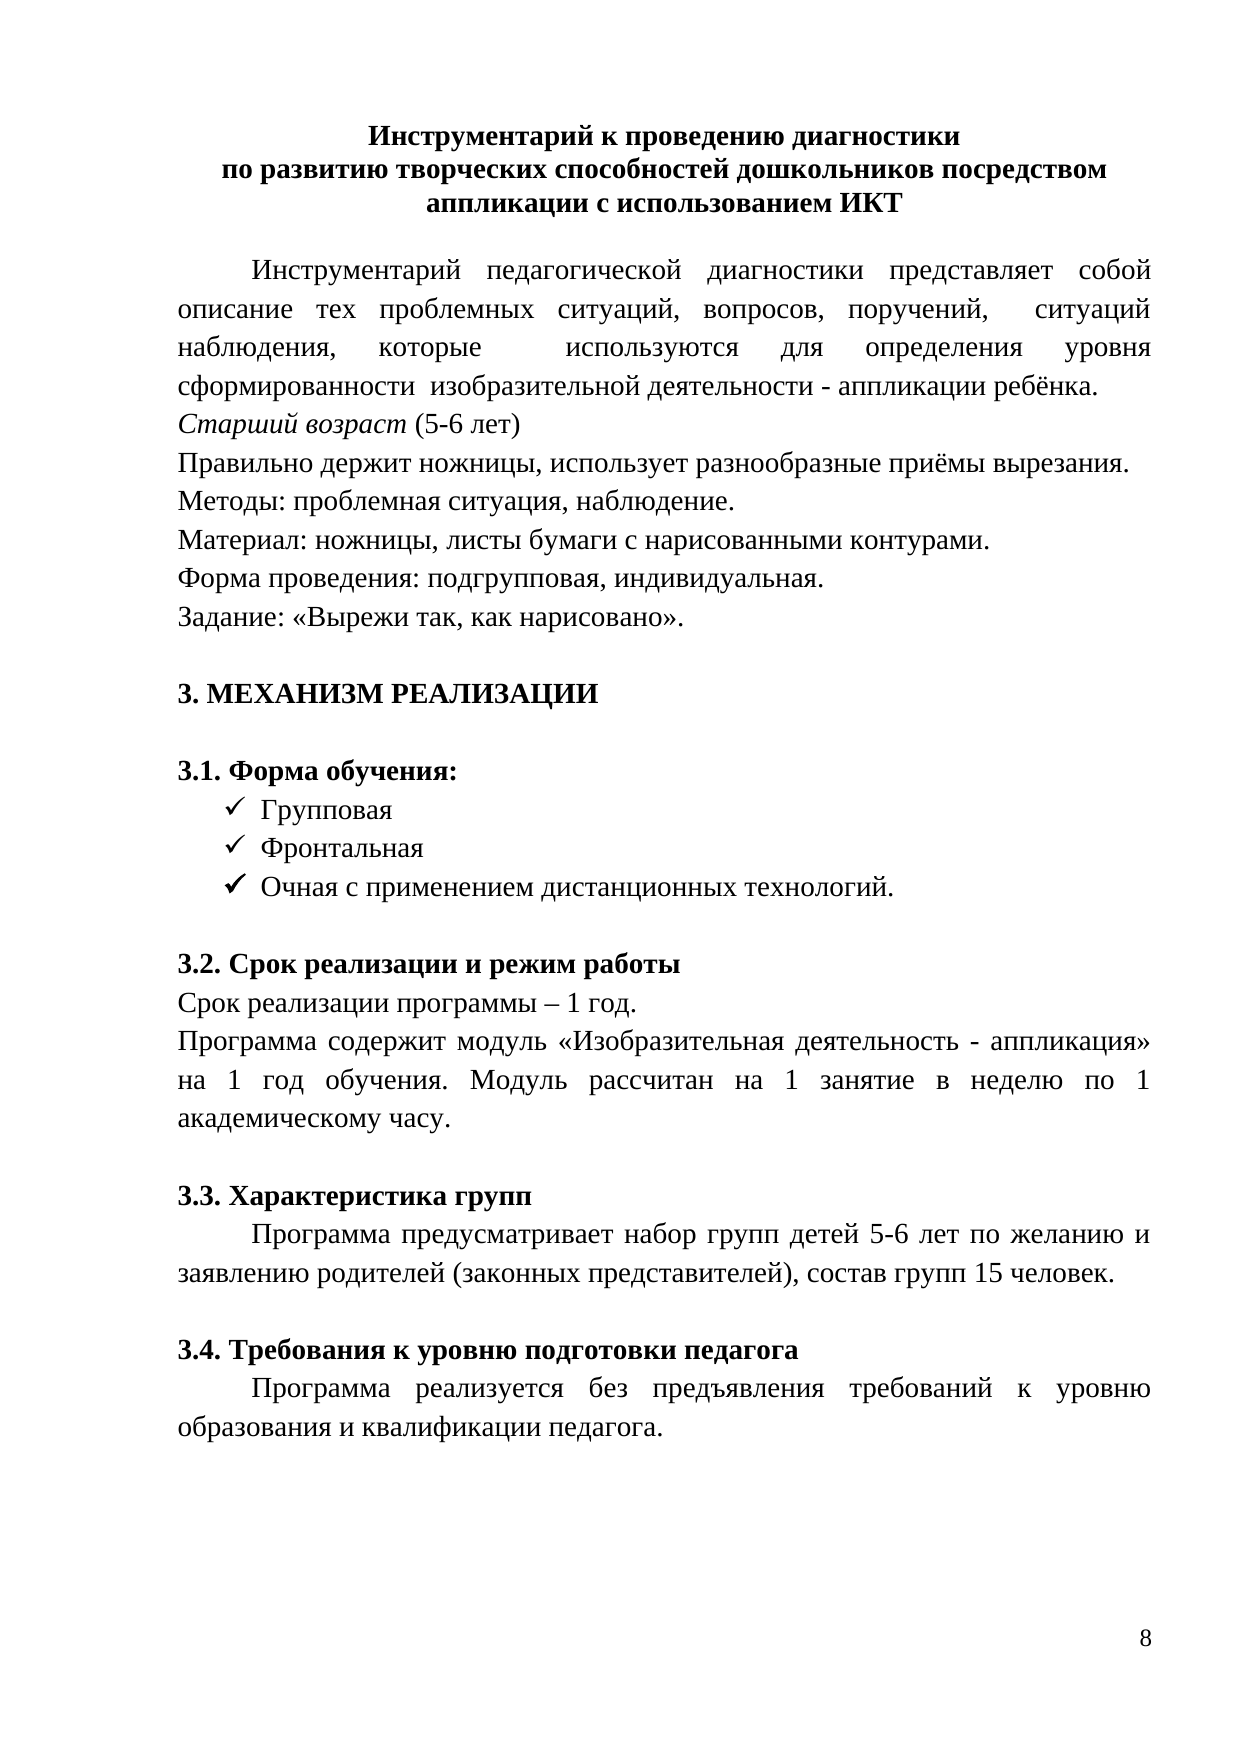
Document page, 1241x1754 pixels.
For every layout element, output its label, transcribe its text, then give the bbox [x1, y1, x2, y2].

text 3.4. Требования к уровню подготовки педагога [177, 1332, 1152, 1365]
text Старший возраст (5-6 лет) [177, 406, 1152, 440]
text Задание: «Вырежи так, как нарисовано». [177, 599, 1152, 633]
list Очная с применением дистанционных технологий. [223, 869, 1152, 903]
text Методы: проблемная ситуация, наблюдение. [177, 483, 1152, 517]
text 3.2. Срок реализации и режим работы [177, 946, 1152, 980]
list Фронтальная [223, 831, 1152, 864]
text Инструментарий к проведению диагностики [177, 118, 1152, 152]
text Инструментарий педагогической диагностики представляет собой описание тех проблемных ситуаций, вопросов, поручений, ситуаций наблюдения, которые используются для определения уровня сформированности изобразительной деятельности - аппликации ребёнка. [177, 252, 1152, 401]
text по развитию творческих способностей дошкольников посредством аппликации с использованием ИКТ [177, 152, 1152, 219]
text Программа предусматривает набор групп детей 5-6 лет по желанию и заявлению родителей (законных представителей), состав групп 15 человек. [177, 1216, 1152, 1288]
text Программа содержит модуль «Изобразительная деятельность - аппликация» на 1 год обучения. Модуль рассчитан на 1 занятие в неделю по 1 академическому часу. [177, 1023, 1152, 1134]
text 3.3. Характеристика групп [177, 1178, 1152, 1211]
text Программа реализуется без предъявления требований к уровню образования и квалификации педагога. [177, 1370, 1152, 1442]
text 3.1. Форма обучения: [177, 753, 1152, 787]
text Форма проведения: подгрупповая, индивидуальная. [177, 561, 1152, 594]
text Материал: ножницы, листы бумаги с нарисованными контурами. [177, 522, 1152, 556]
text Правильно держит ножницы, использует разнообразные приёмы вырезания. [177, 445, 1152, 478]
list Групповая [223, 792, 1152, 826]
text 3. МЕХАНИЗМ РЕАЛИЗАЦИИ [177, 676, 1152, 710]
text Срок реализации программы – 1 год. [177, 985, 1152, 1018]
